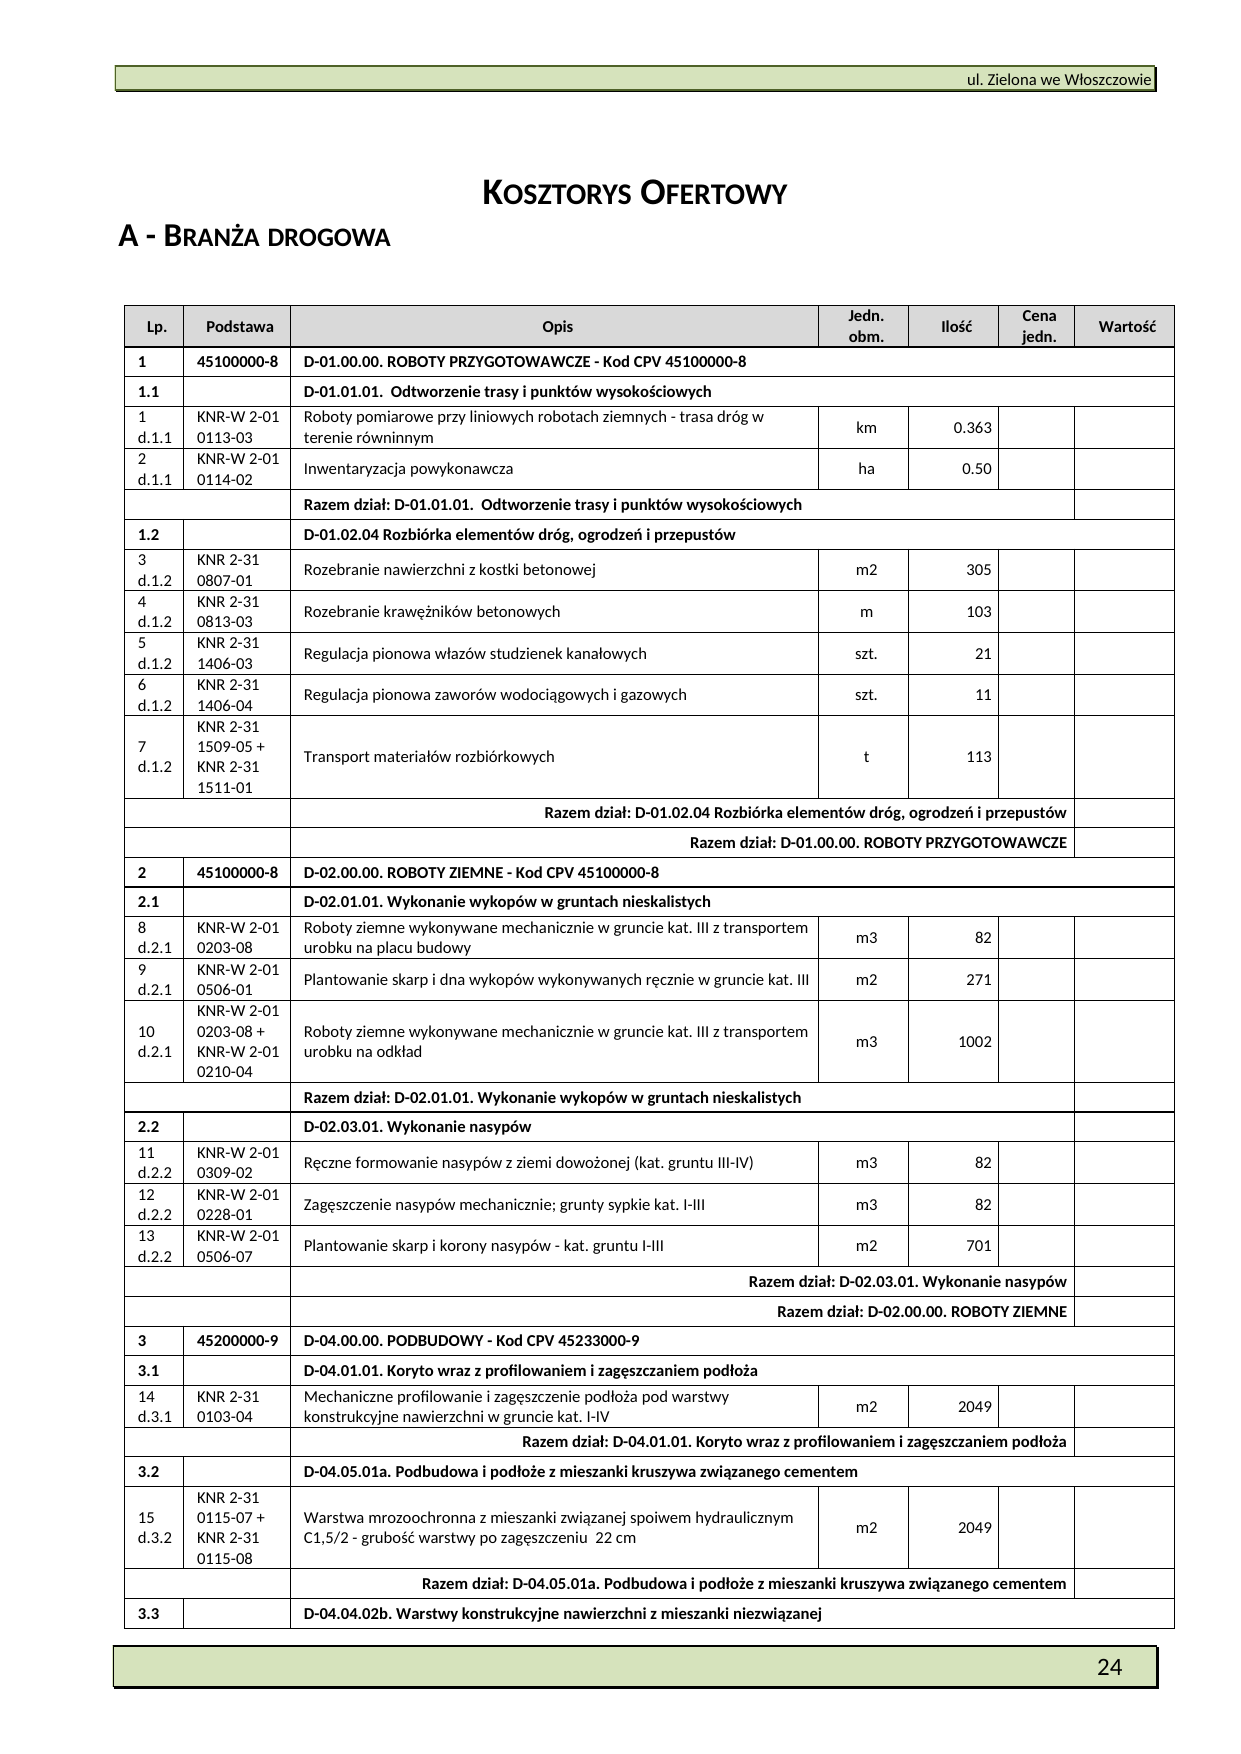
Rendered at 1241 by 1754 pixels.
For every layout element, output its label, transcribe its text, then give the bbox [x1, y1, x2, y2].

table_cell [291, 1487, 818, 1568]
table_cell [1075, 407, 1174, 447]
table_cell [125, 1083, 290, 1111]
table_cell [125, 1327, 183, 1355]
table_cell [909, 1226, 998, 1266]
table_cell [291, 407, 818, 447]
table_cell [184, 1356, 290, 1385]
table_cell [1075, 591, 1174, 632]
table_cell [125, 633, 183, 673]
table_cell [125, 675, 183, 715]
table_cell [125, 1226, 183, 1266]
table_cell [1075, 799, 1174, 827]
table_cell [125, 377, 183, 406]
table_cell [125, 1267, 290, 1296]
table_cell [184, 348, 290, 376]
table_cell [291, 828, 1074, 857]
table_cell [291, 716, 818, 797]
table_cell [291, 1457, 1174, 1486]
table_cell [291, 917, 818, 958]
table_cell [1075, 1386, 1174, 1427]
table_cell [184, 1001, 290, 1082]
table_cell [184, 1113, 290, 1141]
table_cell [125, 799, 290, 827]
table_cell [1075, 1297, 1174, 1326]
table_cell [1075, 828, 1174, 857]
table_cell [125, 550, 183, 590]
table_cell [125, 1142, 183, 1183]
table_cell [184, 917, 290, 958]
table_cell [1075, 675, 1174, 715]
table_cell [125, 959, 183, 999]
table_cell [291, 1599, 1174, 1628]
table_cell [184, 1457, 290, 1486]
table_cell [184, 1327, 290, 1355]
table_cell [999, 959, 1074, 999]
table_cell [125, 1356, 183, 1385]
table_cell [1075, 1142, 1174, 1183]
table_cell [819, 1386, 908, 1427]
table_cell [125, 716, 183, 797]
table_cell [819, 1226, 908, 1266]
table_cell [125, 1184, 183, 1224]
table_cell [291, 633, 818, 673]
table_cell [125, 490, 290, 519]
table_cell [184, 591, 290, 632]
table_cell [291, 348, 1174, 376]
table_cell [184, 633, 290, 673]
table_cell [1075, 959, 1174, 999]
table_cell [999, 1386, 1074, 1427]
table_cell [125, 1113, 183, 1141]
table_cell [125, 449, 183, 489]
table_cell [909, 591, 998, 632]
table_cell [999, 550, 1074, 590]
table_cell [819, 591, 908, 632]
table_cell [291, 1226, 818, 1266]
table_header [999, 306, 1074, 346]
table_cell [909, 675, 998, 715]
text A - Branża drogowa [118, 214, 1152, 255]
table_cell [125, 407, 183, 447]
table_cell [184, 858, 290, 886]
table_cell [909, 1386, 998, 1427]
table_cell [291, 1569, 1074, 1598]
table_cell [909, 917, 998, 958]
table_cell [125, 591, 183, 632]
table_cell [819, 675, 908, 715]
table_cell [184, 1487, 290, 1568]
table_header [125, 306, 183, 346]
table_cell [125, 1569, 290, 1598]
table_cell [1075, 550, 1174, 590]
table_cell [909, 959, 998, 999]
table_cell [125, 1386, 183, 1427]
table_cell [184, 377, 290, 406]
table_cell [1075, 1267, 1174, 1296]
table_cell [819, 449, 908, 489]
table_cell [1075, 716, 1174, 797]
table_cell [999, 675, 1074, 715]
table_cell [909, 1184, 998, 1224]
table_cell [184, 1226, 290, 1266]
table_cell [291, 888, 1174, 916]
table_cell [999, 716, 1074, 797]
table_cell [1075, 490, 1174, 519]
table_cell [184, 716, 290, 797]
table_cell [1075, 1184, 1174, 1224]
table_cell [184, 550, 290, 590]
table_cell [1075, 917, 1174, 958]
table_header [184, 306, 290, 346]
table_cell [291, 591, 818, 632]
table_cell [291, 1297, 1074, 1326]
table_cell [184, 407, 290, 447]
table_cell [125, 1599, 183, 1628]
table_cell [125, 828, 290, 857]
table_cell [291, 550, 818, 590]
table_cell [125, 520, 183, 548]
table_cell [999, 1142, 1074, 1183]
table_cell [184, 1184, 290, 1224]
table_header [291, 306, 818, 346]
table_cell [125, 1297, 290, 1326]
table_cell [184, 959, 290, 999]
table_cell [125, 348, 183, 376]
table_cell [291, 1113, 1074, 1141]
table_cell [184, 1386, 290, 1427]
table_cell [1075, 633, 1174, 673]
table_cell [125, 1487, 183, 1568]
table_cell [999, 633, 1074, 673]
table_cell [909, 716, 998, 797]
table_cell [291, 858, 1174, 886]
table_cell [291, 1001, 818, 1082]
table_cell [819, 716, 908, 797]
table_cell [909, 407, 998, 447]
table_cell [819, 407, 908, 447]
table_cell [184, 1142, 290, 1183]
text Kosztorys Ofertowy [118, 168, 1152, 214]
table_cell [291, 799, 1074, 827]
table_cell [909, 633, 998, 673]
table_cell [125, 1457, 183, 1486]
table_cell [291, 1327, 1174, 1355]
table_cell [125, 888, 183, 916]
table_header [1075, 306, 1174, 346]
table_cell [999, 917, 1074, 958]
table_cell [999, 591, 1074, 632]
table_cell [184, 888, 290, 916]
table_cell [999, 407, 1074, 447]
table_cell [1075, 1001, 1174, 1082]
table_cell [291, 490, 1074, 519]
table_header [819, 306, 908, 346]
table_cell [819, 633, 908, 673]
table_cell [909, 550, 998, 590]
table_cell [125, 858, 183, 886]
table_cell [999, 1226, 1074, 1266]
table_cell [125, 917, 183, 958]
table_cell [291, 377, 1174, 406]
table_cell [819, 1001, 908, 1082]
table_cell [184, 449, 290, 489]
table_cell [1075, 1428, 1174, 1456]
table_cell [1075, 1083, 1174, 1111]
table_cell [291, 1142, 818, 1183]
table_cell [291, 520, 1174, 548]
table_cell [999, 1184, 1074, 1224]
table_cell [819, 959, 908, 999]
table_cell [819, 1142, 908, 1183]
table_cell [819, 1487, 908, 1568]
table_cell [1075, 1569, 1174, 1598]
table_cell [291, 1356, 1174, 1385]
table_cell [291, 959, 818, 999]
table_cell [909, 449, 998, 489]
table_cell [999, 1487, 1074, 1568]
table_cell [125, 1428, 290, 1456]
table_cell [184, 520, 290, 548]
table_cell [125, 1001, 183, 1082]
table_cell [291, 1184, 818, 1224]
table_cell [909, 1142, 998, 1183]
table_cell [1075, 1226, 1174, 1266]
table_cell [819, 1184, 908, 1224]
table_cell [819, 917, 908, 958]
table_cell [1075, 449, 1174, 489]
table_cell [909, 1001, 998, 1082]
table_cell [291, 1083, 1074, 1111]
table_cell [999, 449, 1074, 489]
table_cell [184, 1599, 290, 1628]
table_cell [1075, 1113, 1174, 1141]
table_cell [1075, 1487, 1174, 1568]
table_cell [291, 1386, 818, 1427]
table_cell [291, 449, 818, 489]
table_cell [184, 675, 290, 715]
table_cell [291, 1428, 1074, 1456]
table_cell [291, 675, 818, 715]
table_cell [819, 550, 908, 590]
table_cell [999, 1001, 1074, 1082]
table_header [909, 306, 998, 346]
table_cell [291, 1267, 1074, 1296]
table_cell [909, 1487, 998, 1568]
